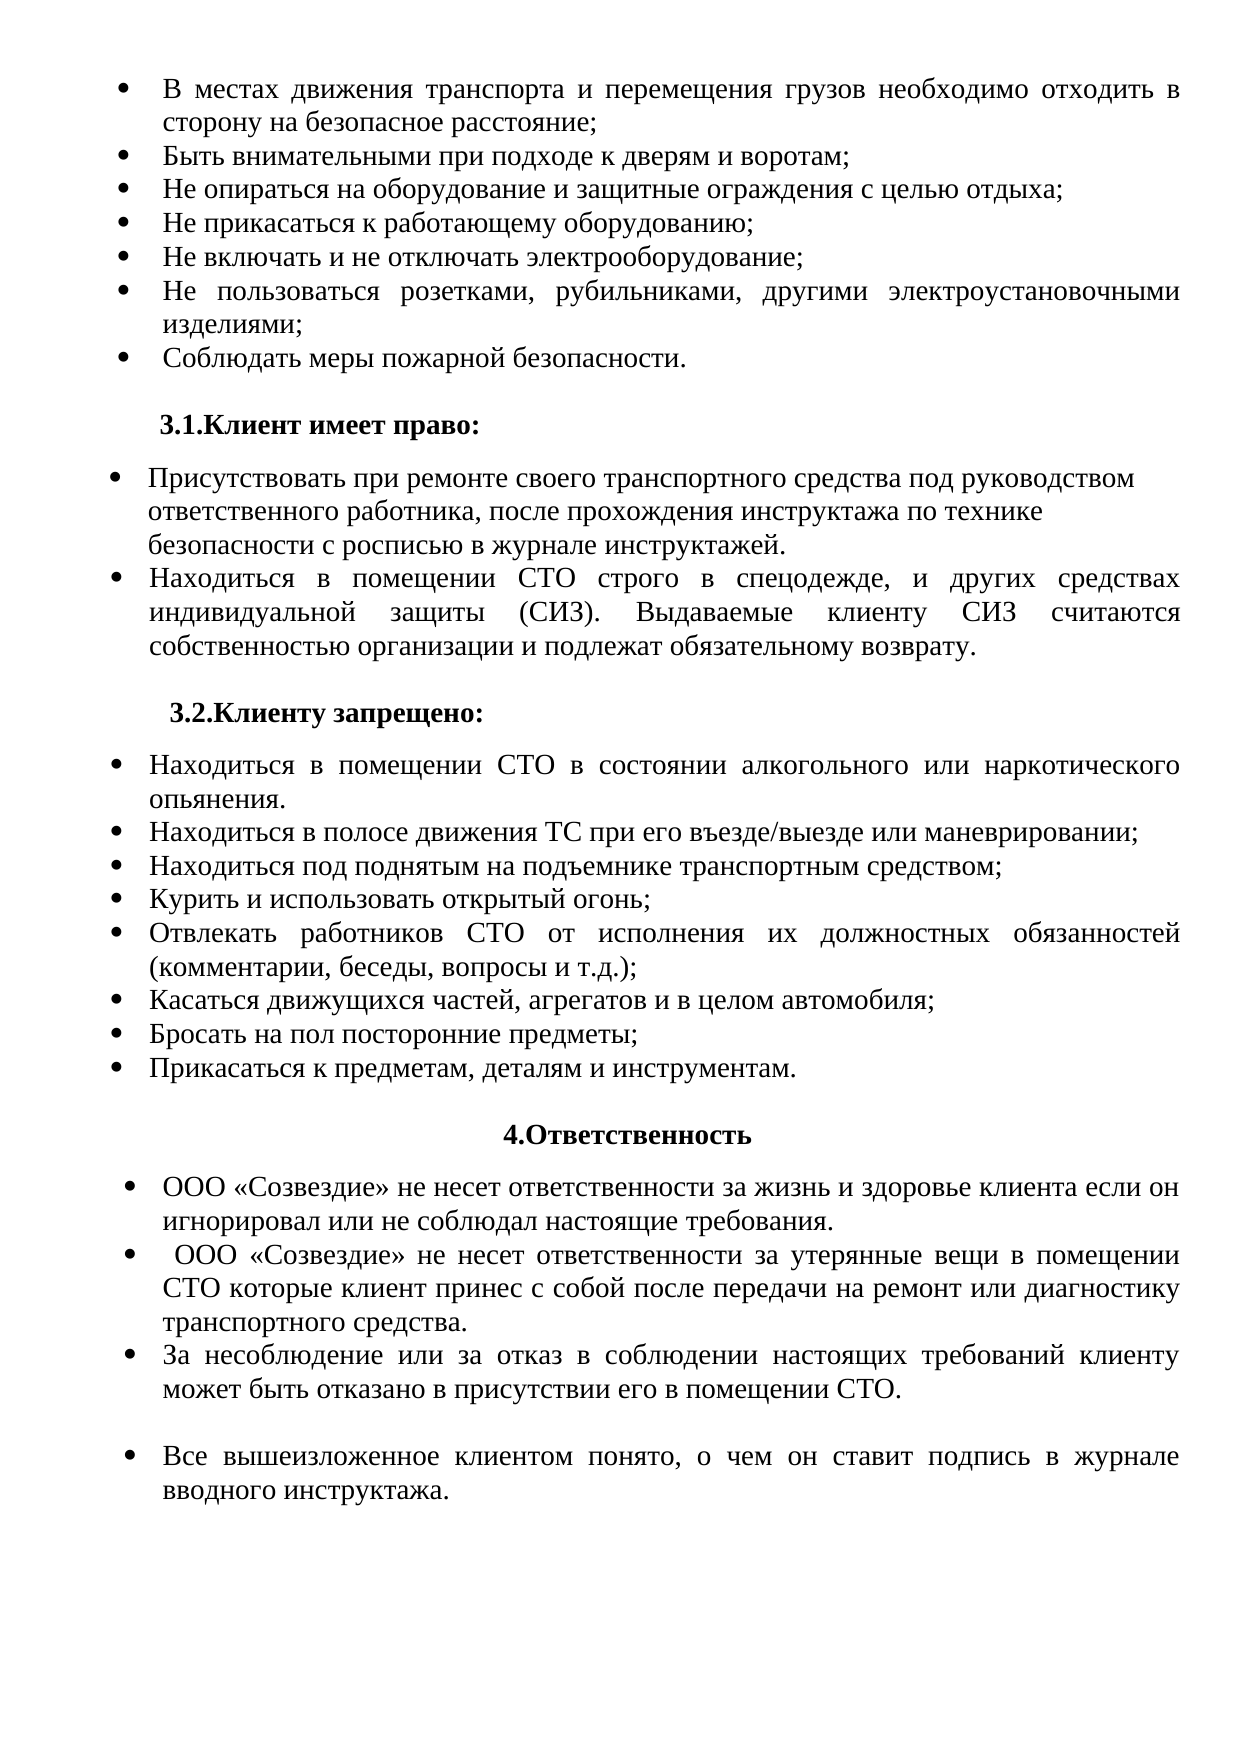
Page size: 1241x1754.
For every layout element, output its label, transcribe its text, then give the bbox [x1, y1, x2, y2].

list Прикасаться к предметам, деталям и инструментам. [111, 1050, 1181, 1083]
list Находиться под поднятым на подъемнике транспортным средством; [111, 848, 1181, 882]
list Касаться движущихся частей, агрегатов и в целом автомобиля; [111, 982, 1181, 1016]
list Все вышеизложенное клиентом понято, о чем он ставит подпись в журнале вводного инструктажа. [125, 1438, 1181, 1505]
text 3.1.Клиент имеет право: [159, 407, 1181, 441]
list Находиться в помещении СТО строго в спецодежде, и других средствах индивидуальной защиты (СИЗ). Выдаваемые клиенту СИЗ считаются собственностью организации и подлежат обязательному возврату. [111, 560, 1181, 661]
list Курить и использовать открытый огонь; [111, 882, 1181, 915]
list В местах движения транспорта и перемещения грузов необходимо отходить в сторону на безопасное расстояние; [118, 71, 1181, 138]
list Быть внимательными при подходе к дверям и воротам; [118, 138, 1181, 172]
list Не прикасаться к работающему оборудованию; [118, 205, 1181, 239]
list За несоблюдение или за отказ в соблюдении настоящих требований клиенту может быть отказано в присутствии его в помещении СТО. [125, 1337, 1181, 1405]
list Присутствовать при ремонте своего транспортного средства под руководством ответственного работника, после прохождения инструктажа по технике безопасности с росписью в журнале инструктажей. [110, 460, 1181, 560]
list Находиться в полосе движения ТС при его въезде/выезде или маневрировании; [111, 814, 1181, 848]
list Не включать и не отключать электрооборудование; [118, 239, 1181, 273]
list Не пользоваться розетками, рубильниками, другими электроустановочными изделиями; [118, 273, 1181, 340]
text 3.2.Клиенту запрещено: [74, 695, 1181, 728]
list Не опираться на оборудование и защитные ограждения с целью отдыха; [118, 172, 1181, 205]
list Находиться в помещении СТО в состоянии алкогольного или наркотического опьянения. [111, 747, 1181, 814]
list ООО «Созвездие» не несет ответственности за утерянные вещи в помещении СТО которые клиент принес с собой после передачи на ремонт или диагностику транспортного средства. [125, 1237, 1181, 1337]
list Соблюдать меры пожарной безопасности. [118, 340, 1181, 373]
list ООО «Созвездие» не несет ответственности за жизнь и здоровье клиента если он игнорировал или не соблюдал настоящие требования. [125, 1169, 1181, 1237]
text 4.Ответственность [74, 1117, 1181, 1150]
list Отвлекать работников СТО от исполнения их должностных обязанностей (комментарии, беседы, вопросы и т.д.); [111, 915, 1181, 982]
list Бросать на пол посторонние предметы; [111, 1016, 1181, 1050]
